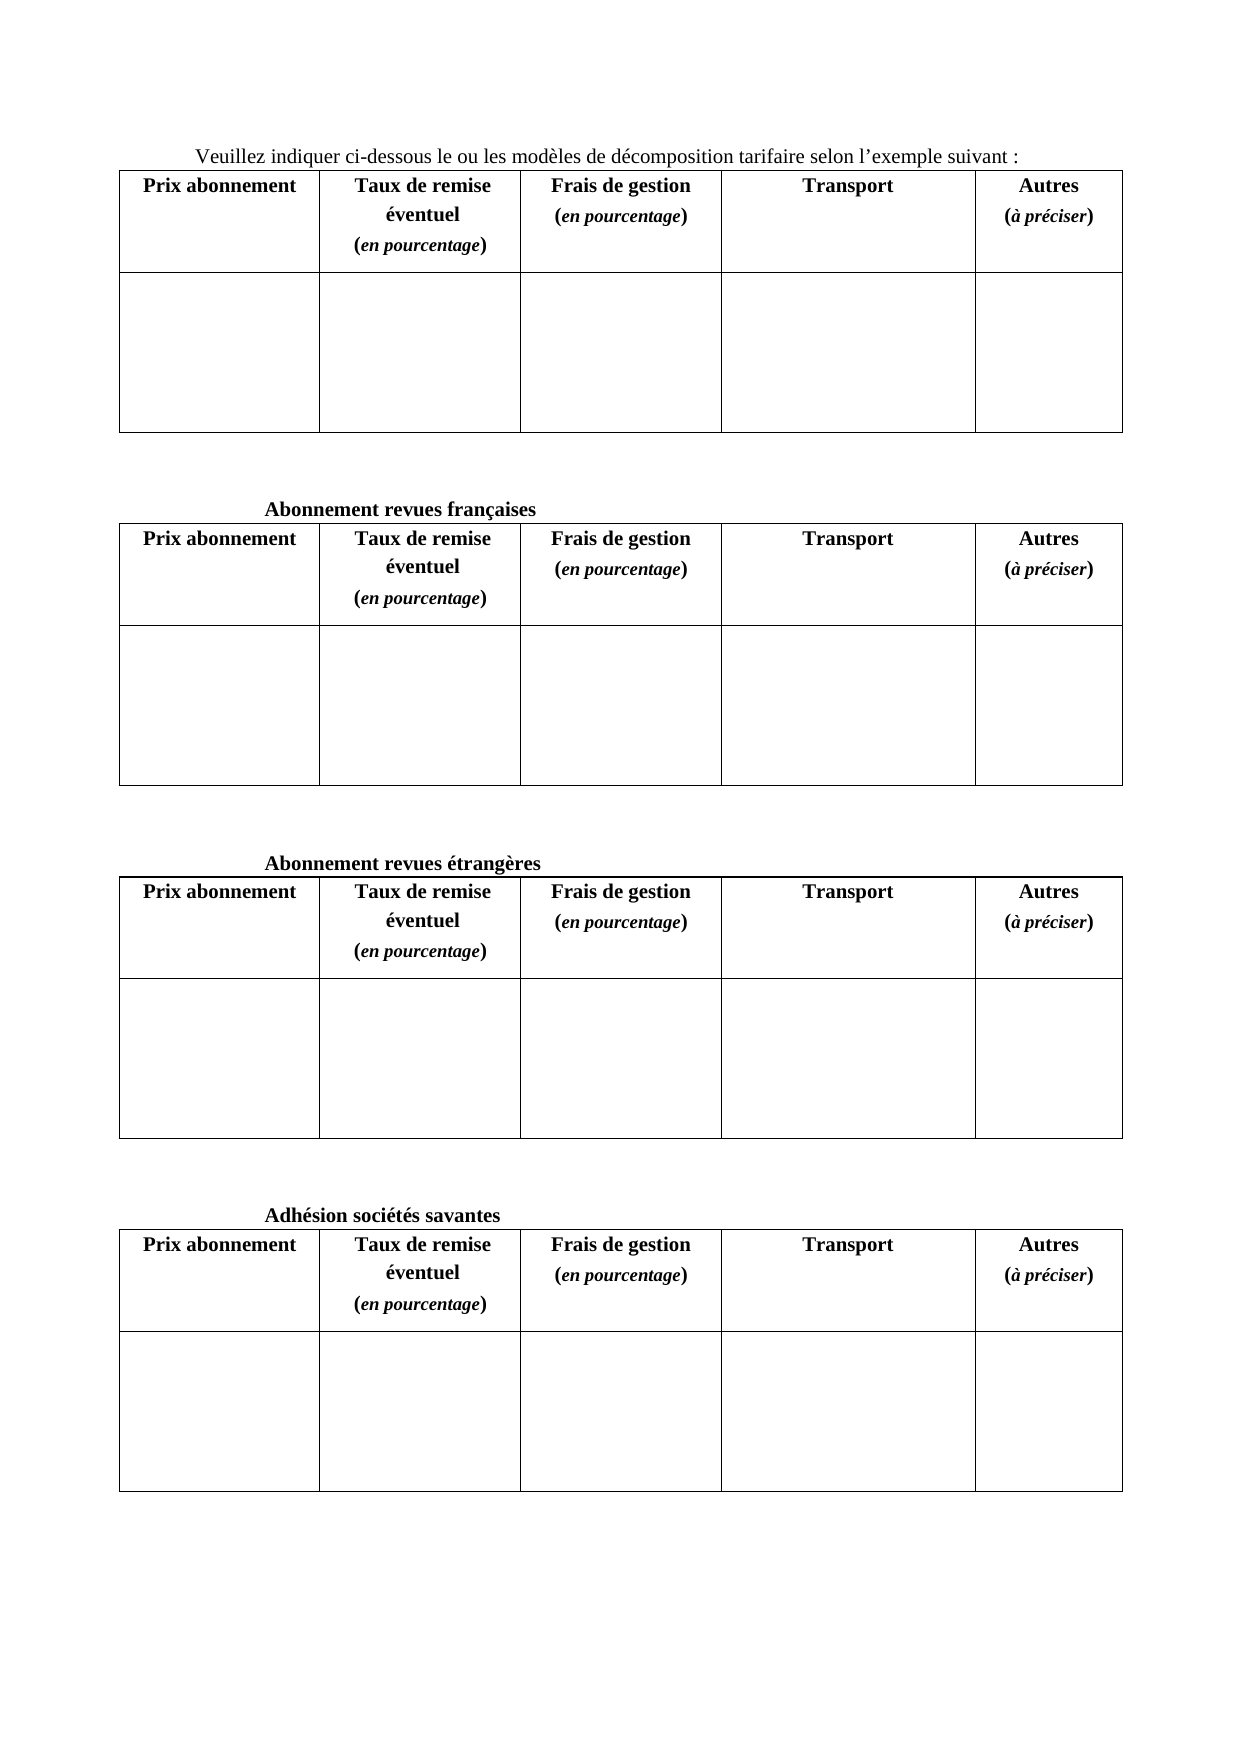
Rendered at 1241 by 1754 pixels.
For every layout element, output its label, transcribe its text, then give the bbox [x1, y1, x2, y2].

table_cell [976, 1332, 1122, 1491]
table_cell [320, 979, 520, 1138]
table_cell [722, 273, 975, 432]
table_header Autres (à préciser) [976, 524, 1122, 625]
table_header Frais de gestion (en pourcentage) [521, 878, 721, 978]
table_cell [320, 1332, 520, 1491]
table_header Taux de remise éventuel (en pourcentage) [320, 1230, 520, 1331]
table_header Prix abonnement [120, 1230, 319, 1331]
table_header Transport [722, 524, 975, 625]
table_header Taux de remise éventuel (en pourcentage) [320, 524, 520, 625]
table_header Prix abonnement [120, 878, 319, 978]
table_header Taux de remise éventuel (en pourcentage) [320, 171, 520, 272]
table_header Frais de gestion (en pourcentage) [521, 171, 721, 272]
table_header Transport [722, 878, 975, 978]
text Abonnement revues françaises [264, 497, 1122, 521]
table_cell [521, 1332, 721, 1491]
table_cell [521, 273, 721, 432]
table_cell [120, 273, 319, 432]
table_header Autres (à préciser) [976, 171, 1122, 272]
table_header Frais de gestion (en pourcentage) [521, 524, 721, 625]
table_header Taux de remise éventuel (en pourcentage) [320, 878, 520, 978]
text Abonnement revues étrangères [264, 850, 1122, 874]
table_header Transport [722, 1230, 975, 1331]
table_cell [521, 979, 721, 1138]
table_cell [722, 1332, 975, 1491]
table_cell [722, 979, 975, 1138]
table_cell [976, 979, 1122, 1138]
table_header Prix abonnement [120, 524, 319, 625]
table_header Frais de gestion (en pourcentage) [521, 1230, 721, 1331]
table_cell [120, 626, 319, 784]
table_header Autres (à préciser) [976, 878, 1122, 978]
table_cell [521, 626, 721, 784]
table_header Prix abonnement [120, 171, 319, 272]
table_cell [120, 979, 319, 1138]
table_cell [120, 1332, 319, 1491]
table_cell [976, 626, 1122, 784]
table_cell [320, 273, 520, 432]
table_cell [976, 273, 1122, 432]
table_header Autres (à préciser) [976, 1230, 1122, 1331]
text Adhésion sociétés savantes [264, 1203, 1122, 1227]
table_header Transport [722, 171, 975, 272]
table_cell [320, 626, 520, 784]
text Veuillez indiquer ci-dessous le ou les modèles de décomposition tarifaire selon l’exemple suivant : [195, 144, 1122, 168]
table_cell [722, 626, 975, 784]
